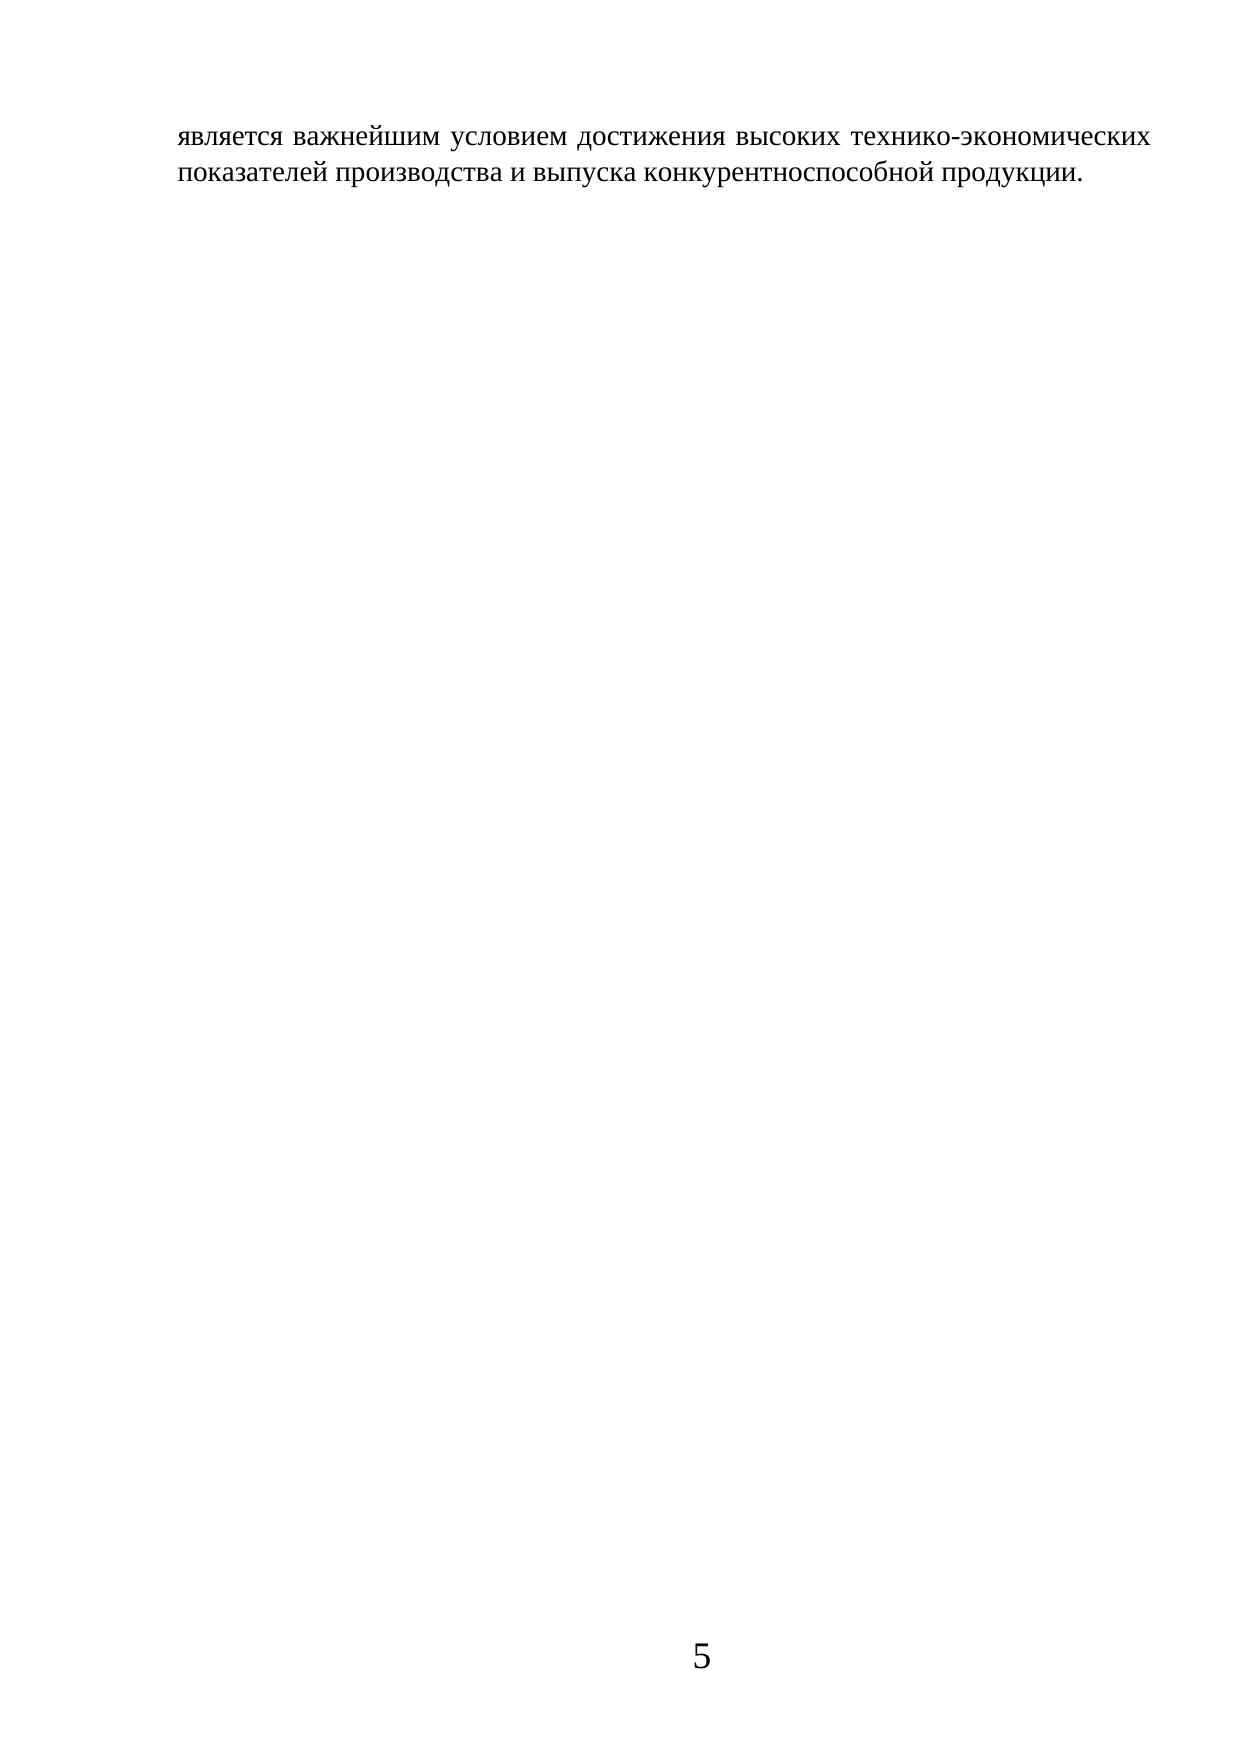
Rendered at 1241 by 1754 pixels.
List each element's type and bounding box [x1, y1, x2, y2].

text [177, 118, 1152, 188]
